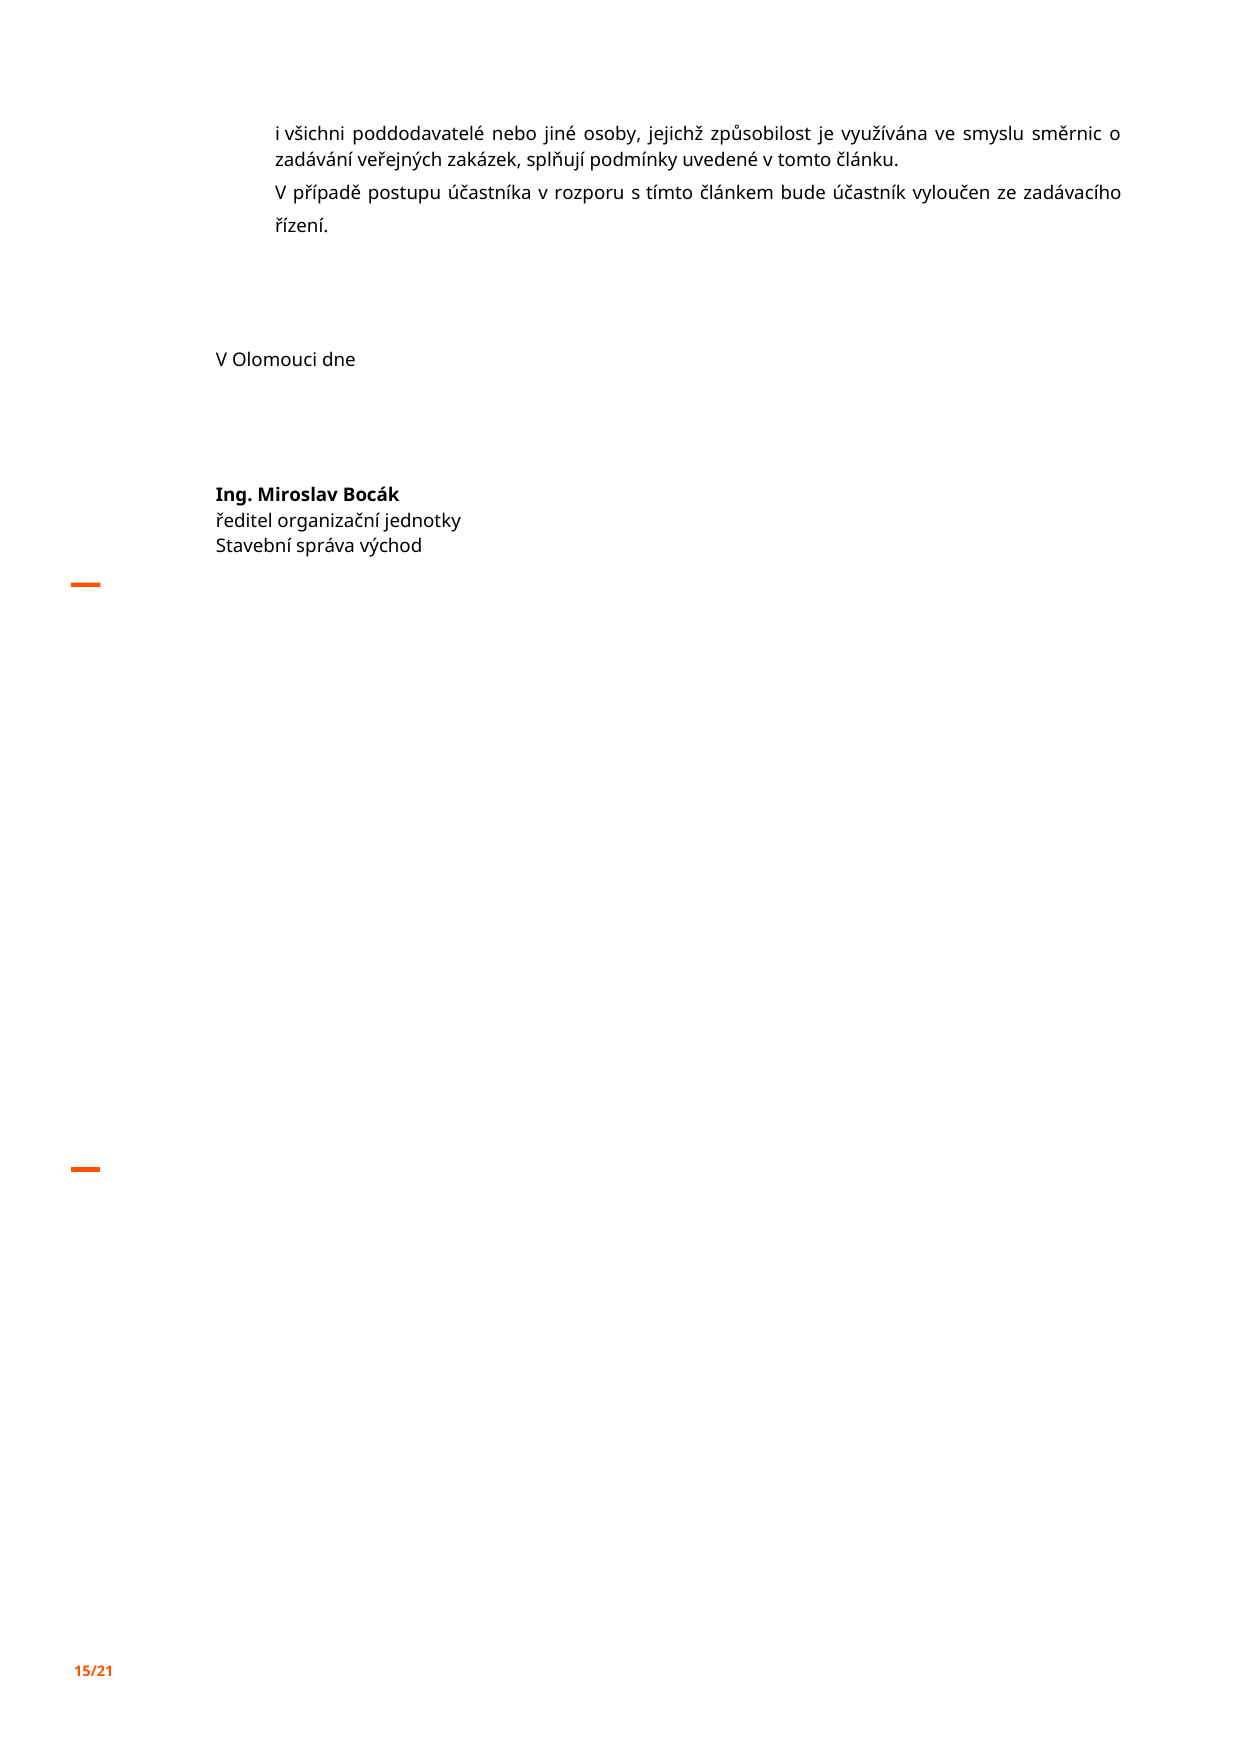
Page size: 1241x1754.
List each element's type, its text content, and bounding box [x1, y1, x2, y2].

text ředitel organizační jednotky [216, 507, 1122, 533]
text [275, 121, 1122, 172]
text Stavební správa východ [216, 533, 1122, 558]
text Ing. Miroslav Bocák [216, 482, 1122, 507]
text V případě postupu účastníka v rozporu s tímto článkem bude účastník vyloučen ze zadávacího řízení. [275, 172, 1122, 238]
text V Olomouci dne [216, 338, 1122, 372]
